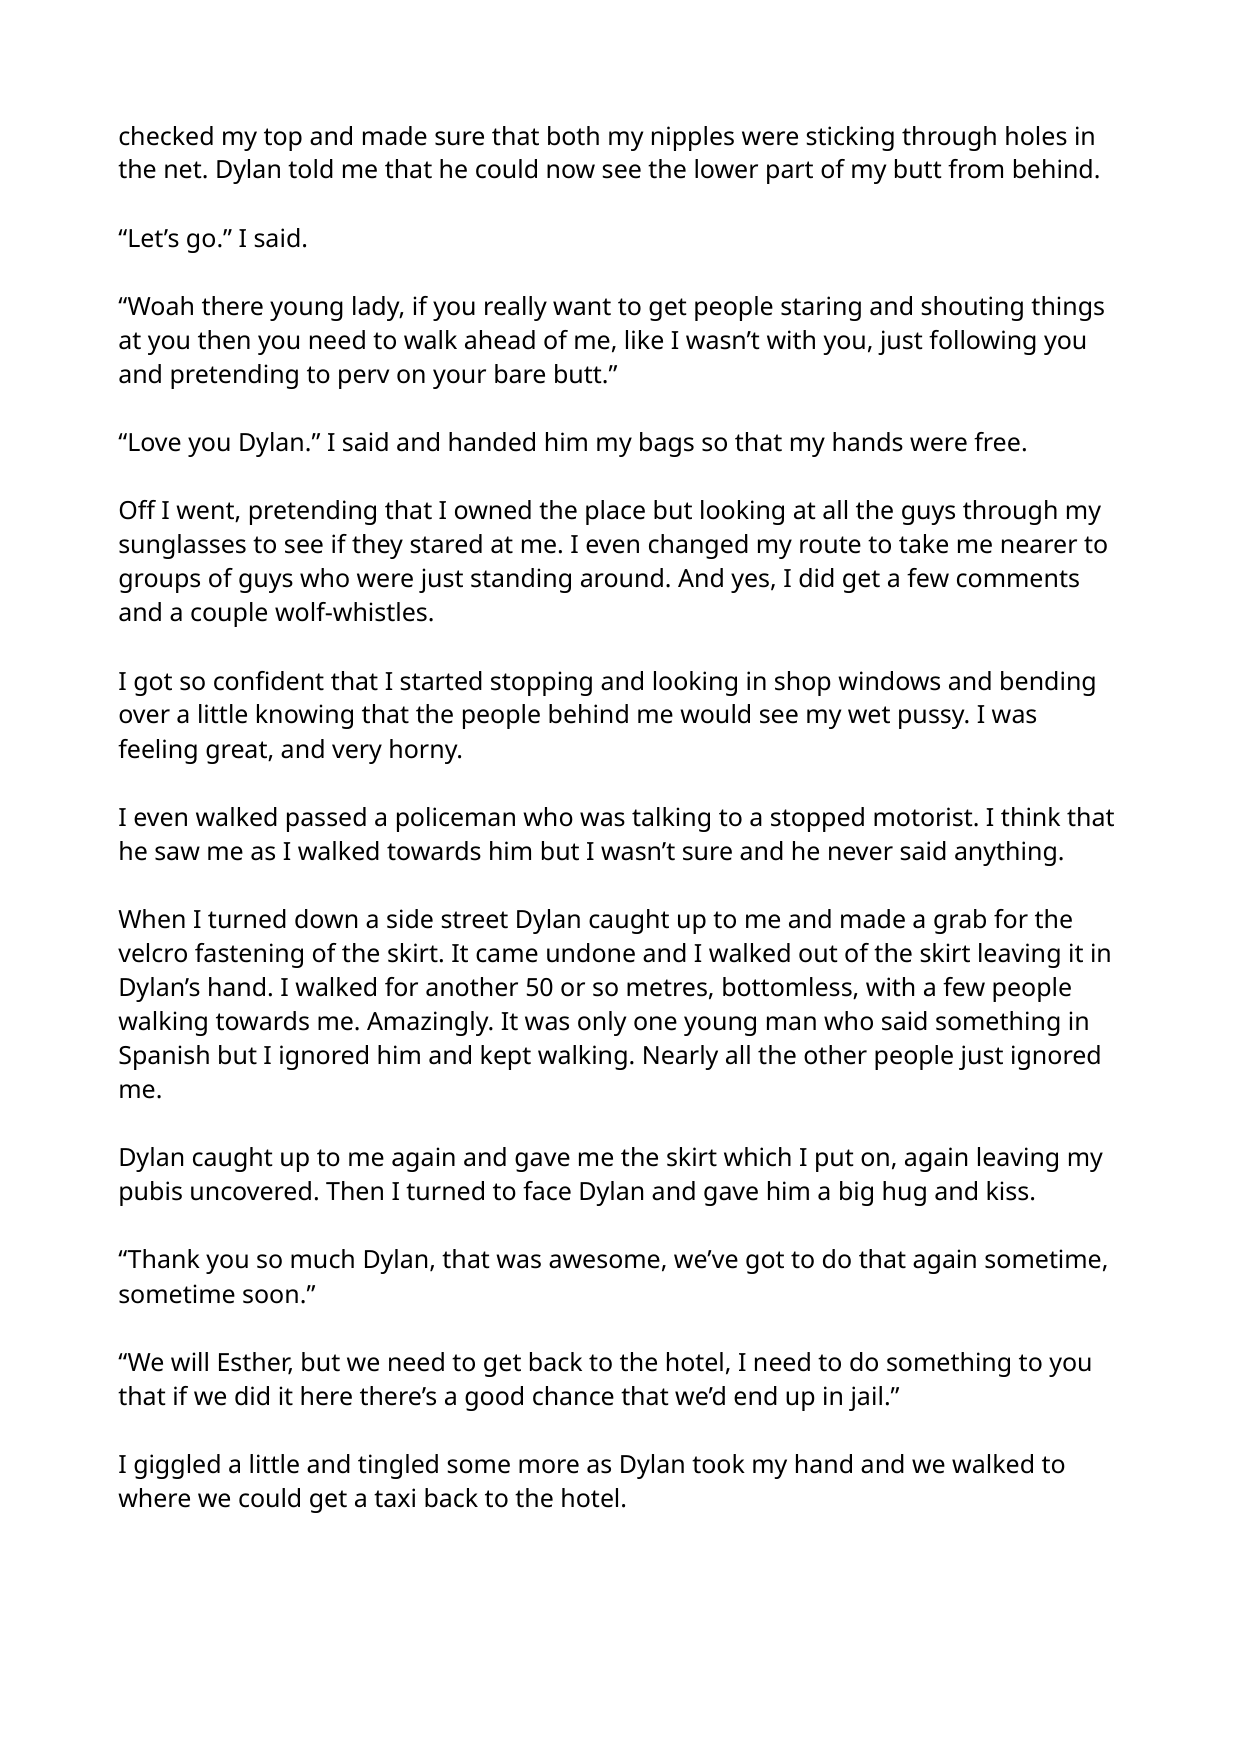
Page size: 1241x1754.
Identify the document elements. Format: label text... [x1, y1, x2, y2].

text I got so confident that I started stopping and looking in shop windows and bending over a little knowing that the people behind me would see my wet pussy. I was feeling great, and very horny. [118, 663, 1122, 765]
text Off I went, pretending that I owned the place but looking at all the guys through my sunglasses to see if they stared at me. I even changed my route to take me nearer to groups of guys who were just standing around. And yes, I did get a few comments and a couple wolf-whistles. [118, 493, 1122, 629]
text “Let’s go.” I said. [118, 220, 1122, 254]
text “Love you Dylan.” I said and handed him my bags so that my hands were free. [118, 425, 1122, 459]
text I even walked passed a policeman who was talking to a stopped motorist. I think that he saw me as I walked towards him but I wasn’t sure and he never said anything. [118, 799, 1122, 867]
text “We will Esther, but we need to get back to the hotel, I need to do something to you that if we did it here there’s a good chance that we’d end up in jail.” [118, 1344, 1122, 1412]
text “Thank you so much Dylan, that was awesome, we’ve got to do that again sometime, sometime soon.” [118, 1242, 1122, 1310]
text “Woah there young lady, if you really want to get people staring and shouting things at you then you need to walk ahead of me, like I wasn’t with you, just following you and pretending to perv on your bare butt.” [118, 288, 1122, 391]
text I giggled a little and tingled some more as Dylan took my hand and we walked to where we could get a taxi back to the hotel. [118, 1447, 1122, 1515]
text Dylan caught up to me again and gave me the skirt which I put on, again leaving my pubis uncovered. Then I turned to face Dylan and gave him a big hug and kiss. [118, 1140, 1122, 1208]
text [118, 118, 1122, 186]
text When I turned down a side street Dylan caught up to me and made a grab for the velcro fastening of the skirt. It came undone and I walked out of the skirt leaving it in Dylan’s hand. I walked for another 50 or so metres, bottomless, with a few people walking towards me. Amazingly. It was only one young man who said something in Spanish but I ignored him and kept walking. Nearly all the other people just ignored me. [118, 902, 1122, 1106]
